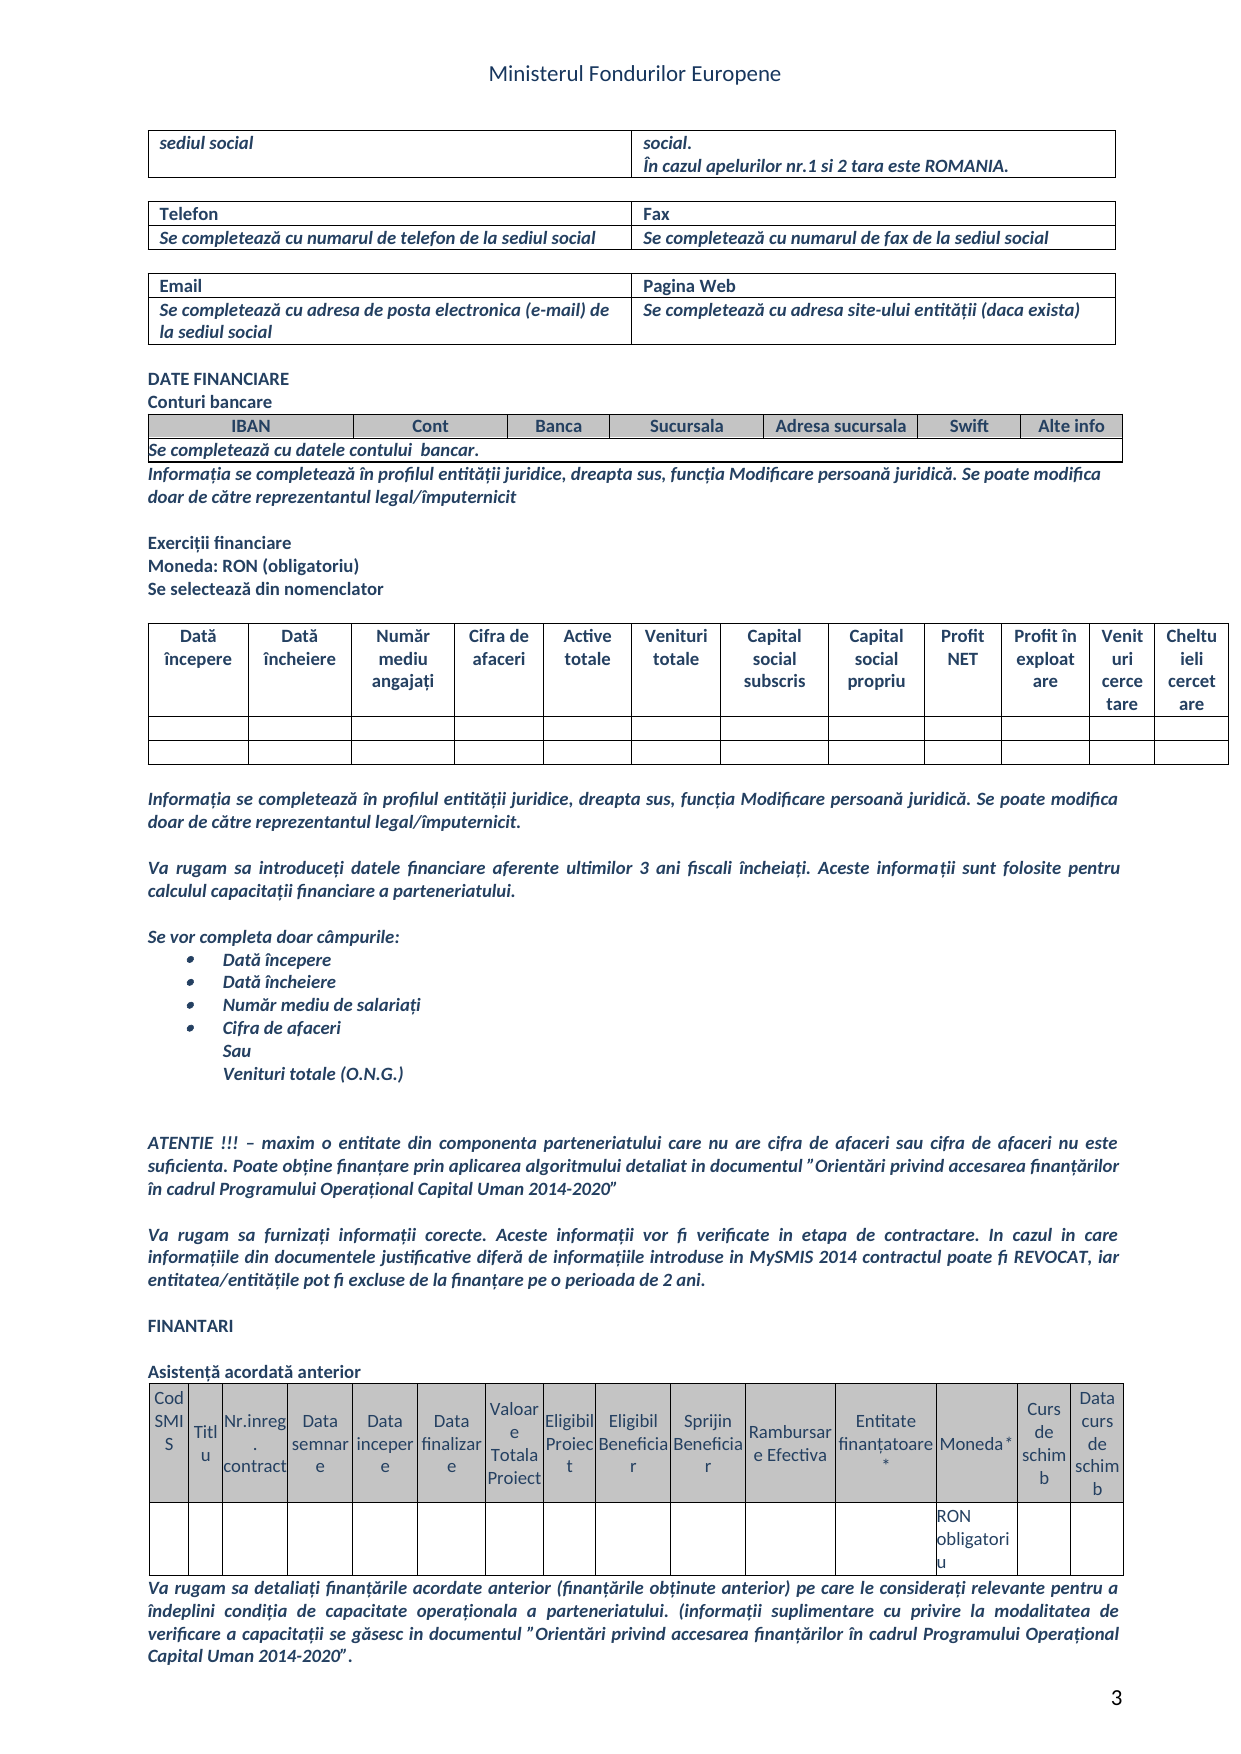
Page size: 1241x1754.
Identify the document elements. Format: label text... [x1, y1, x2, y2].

table_header Alte info [1021, 415, 1122, 437]
table_cell RON obligatoriu [937, 1503, 1017, 1575]
text Exerciții financiare [148, 531, 1122, 554]
table_cell [455, 717, 543, 739]
table_header Număr mediu angajați [352, 624, 454, 716]
text Conturi bancare [148, 391, 1122, 413]
table_cell [544, 717, 631, 739]
table_header Cheltuieli cercetare [1155, 624, 1228, 716]
table_header Fax [632, 202, 1115, 225]
table_cell [829, 741, 924, 763]
text Se vor completa doar câmpurile: [148, 925, 1122, 948]
table_cell [925, 741, 1001, 763]
table_cell Se completează cu datele contului bancar. [149, 439, 1122, 461]
table_header Venituri cercetare [1090, 624, 1154, 716]
table_cell [925, 717, 1001, 739]
text Informația se completează în profilul entității juridice, dreapta sus, funcția Modificare persoană juridică. Se poate modifica doar de către reprezentantul legal/împuternicit. [148, 787, 1122, 833]
table_cell [1071, 1503, 1123, 1575]
list Cifra de afaceri [185, 1017, 1122, 1039]
table_cell Se completează cu adresa de posta electronica (e-mail) de la sediul social [149, 298, 631, 344]
table_header Adresa sucursala [764, 415, 917, 437]
list Venituri totale (O.N.G.) [223, 1062, 1122, 1085]
table_cell [1155, 717, 1228, 739]
table_header Rambursare Efectiva [746, 1384, 835, 1502]
table_cell [721, 741, 828, 763]
table_cell [149, 717, 248, 739]
table_header Titlu [189, 1384, 222, 1502]
table_header Cont [354, 415, 507, 437]
text DATE FINANCIARE [148, 368, 1122, 391]
table_cell [746, 1503, 835, 1575]
table_cell Se completează cu numarul de fax de la sediul social [632, 226, 1115, 249]
table_cell [544, 741, 631, 763]
table_header Sucursala [610, 415, 763, 437]
table_header Data curs de schimb [1071, 1384, 1123, 1502]
table_header Telefon [149, 202, 631, 225]
text Va rugam sa detaliați finanțările acordate anterior (finanțările obținute anterior) pe care le considerați relevante pentru a îndeplini condiția de capacitate operaționala a parteneriatului. (informații suplimentare cu privire la modalitatea de verificare a capacitații se găsesc in documentul ”Orientări privind accesarea finanțărilor în cadrul Programului Operațional Capital Uman 2014-2020”. [148, 1576, 1122, 1668]
table_header Entitate finanțatoare* [836, 1384, 936, 1502]
table_cell [189, 1503, 222, 1575]
table_cell [836, 1503, 936, 1575]
table_header Profit NET [925, 624, 1001, 716]
table_header Pagina Web [632, 274, 1115, 297]
table_header Capital social subscris [721, 624, 828, 716]
table_cell [632, 717, 720, 739]
text Asistență acordată anterior [148, 1360, 1122, 1383]
table_header Dată începere [149, 624, 248, 716]
table_header Email [149, 274, 631, 297]
table_cell [455, 741, 543, 763]
text Moneda: RON (obligatoriu) [148, 554, 1122, 577]
table_header Profit în exploatare [1002, 624, 1089, 716]
table_cell [721, 717, 828, 739]
table_header Venituri totale [632, 624, 720, 716]
table_cell [1155, 741, 1228, 763]
table_header Moneda* [937, 1384, 1017, 1502]
table_cell [150, 1503, 188, 1575]
table_cell [418, 1503, 485, 1575]
table_cell [486, 1503, 543, 1575]
table_header Active totale [544, 624, 631, 716]
table_header Dată încheiere [249, 624, 351, 716]
table_cell [352, 741, 454, 763]
table_cell [632, 741, 720, 763]
table_header Sprijin Beneficiar [671, 1384, 745, 1502]
table_header Data semnare [288, 1384, 352, 1502]
text Se selectează din nomenclator [148, 577, 1122, 600]
table_cell [353, 1503, 417, 1575]
list Dată începere [185, 948, 1122, 971]
text FINANTARI [148, 1314, 1122, 1337]
table_cell Se completează cu adresa site-ului entității (daca exista) [632, 298, 1115, 344]
table_cell [1018, 1503, 1070, 1575]
table_header Nr.inreg. contract [223, 1384, 287, 1502]
table_cell [149, 741, 248, 763]
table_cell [149, 131, 631, 177]
table_header Data incepere [353, 1384, 417, 1502]
text Informația se completează în profilul entității juridice, dreapta sus, funcția Modificare persoană juridică. Se poate modifica doar de către reprezentantul legal/împuternicit [148, 463, 1122, 508]
table_header Eligibil Beneficiar [596, 1384, 670, 1502]
text ATENTIE !!! – maxim o entitate din componenta parteneriatului care nu are cifra de afaceri sau cifra de afaceri nu este suficienta. Poate obține finanțare prin aplicarea algoritmului detaliat in documentul ”Orientări privind accesarea finanțărilor în cadrul Programului Operațional Capital Uman 2014-2020” [148, 1131, 1122, 1200]
table_cell [288, 1503, 352, 1575]
table_cell [249, 741, 351, 763]
table_header Valoare Totala Proiect [486, 1384, 543, 1502]
table_header Eligibil Proiect [544, 1384, 595, 1502]
text Va rugam sa introduceți datele financiare aferente ultimilor 3 ani fiscali încheiați. Aceste informaţii sunt folosite pentru calculul capacitații financiare a parteneriatului. [148, 856, 1122, 902]
table_header Cifra de afaceri [455, 624, 543, 716]
table_cell [1002, 741, 1089, 763]
table_cell [671, 1503, 745, 1575]
table_cell [352, 717, 454, 739]
text Va rugam sa furnizați informații corecte. Aceste informații vor fi verificate in etapa de contractare. In cazul in care informațiile din documentele justificative diferă de informațiile introduse in MySMIS 2014 contractul poate fi REVOCAT, iar entitatea/entitățile pot fi excluse de la finanțare pe o perioada de 2 ani. [148, 1223, 1122, 1292]
table_cell [249, 717, 351, 739]
list Dată încheiere [185, 971, 1122, 994]
table_header Cod SMIS [150, 1384, 188, 1502]
list Sau [223, 1039, 1122, 1062]
table_header Capital social propriu [829, 624, 924, 716]
table_cell Se completează cu numarul de telefon de la sediul social [149, 226, 631, 249]
list Număr mediu de salariați [185, 994, 1122, 1017]
table_cell [596, 1503, 670, 1575]
table_header Banca [508, 415, 609, 437]
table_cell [632, 131, 1115, 177]
table_header Curs de schimb [1018, 1384, 1070, 1502]
table_cell [829, 717, 924, 739]
table_cell [1002, 717, 1089, 739]
table_header IBAN [149, 415, 353, 437]
table_cell [223, 1503, 287, 1575]
table_header Swift [918, 415, 1020, 437]
table_cell [544, 1503, 595, 1575]
table_cell [1090, 717, 1154, 739]
table_header Data finalizare [418, 1384, 485, 1502]
table_cell [1090, 741, 1154, 763]
